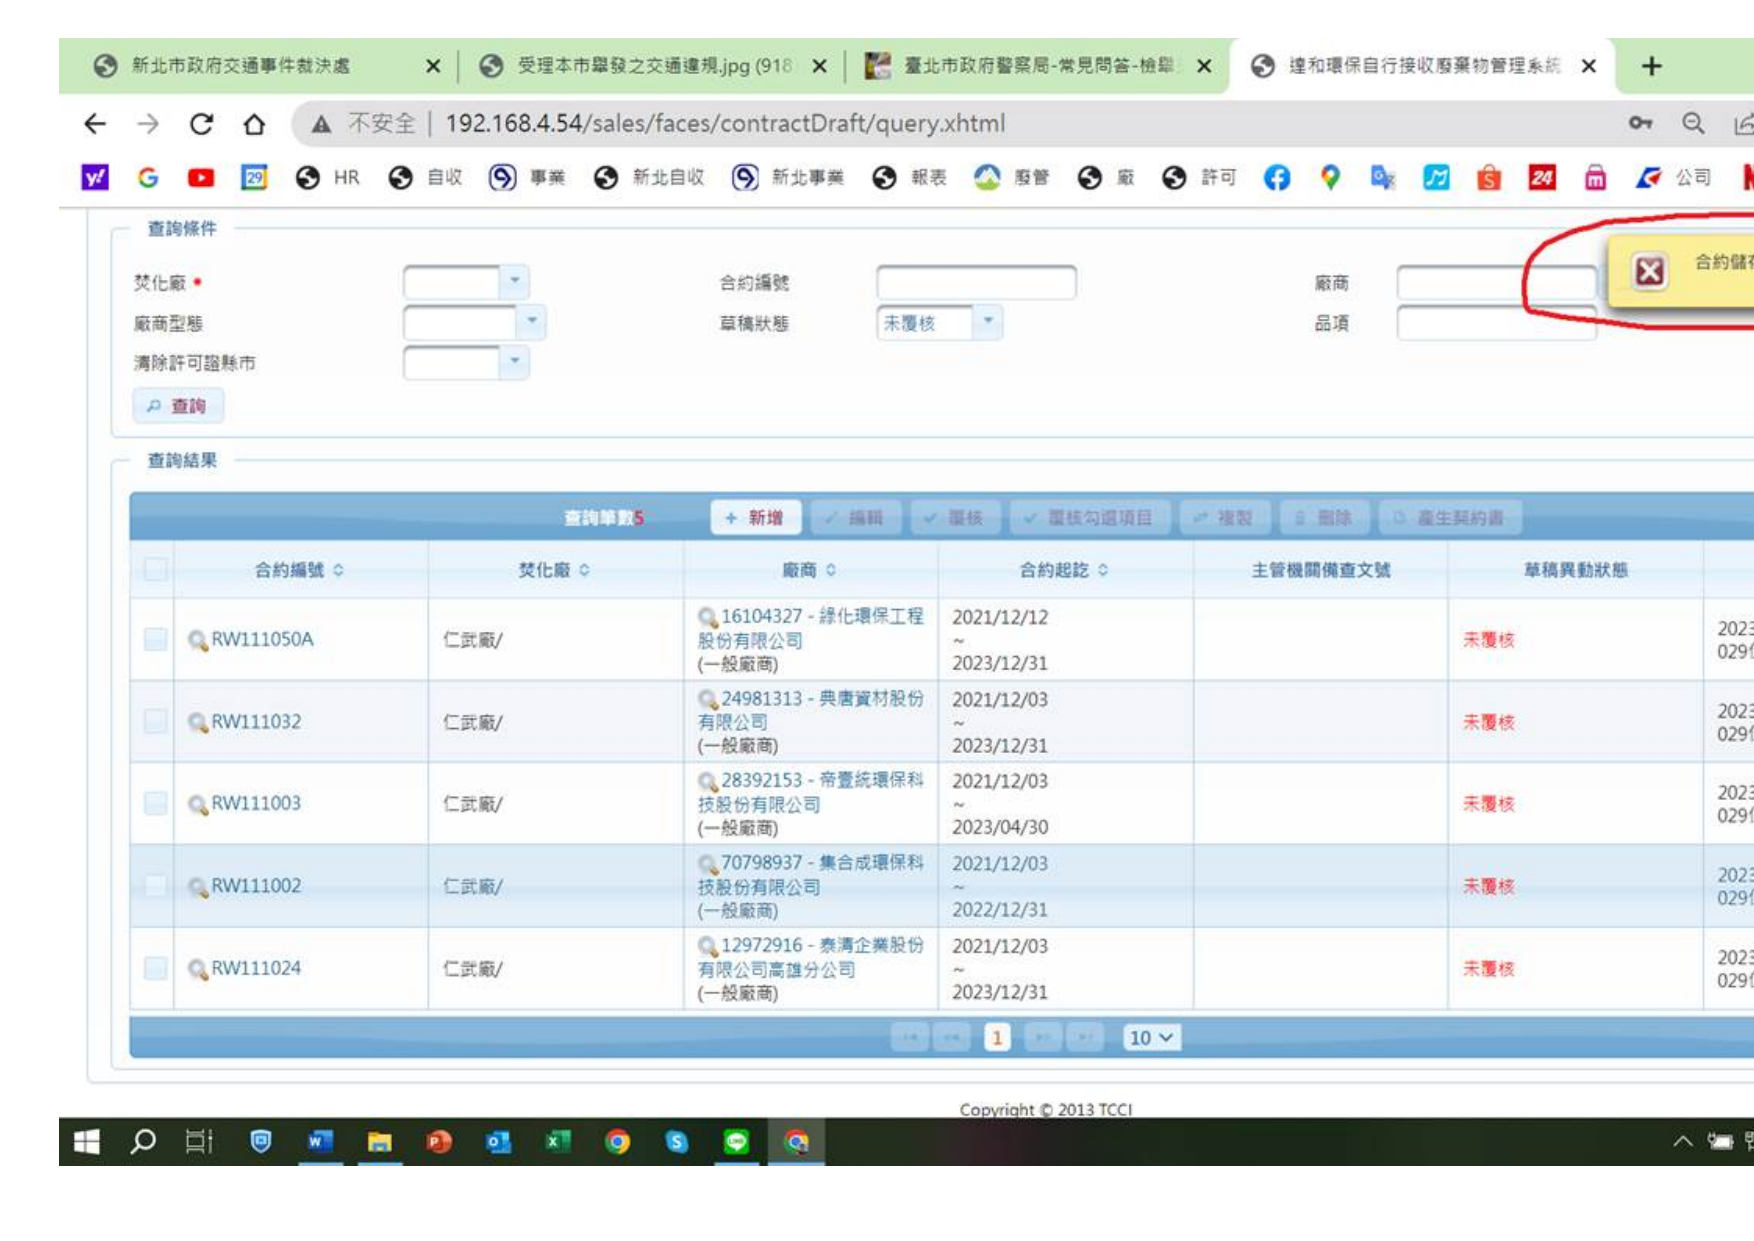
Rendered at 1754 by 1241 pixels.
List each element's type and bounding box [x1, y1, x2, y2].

picture [59, 38, 1754, 1166]
